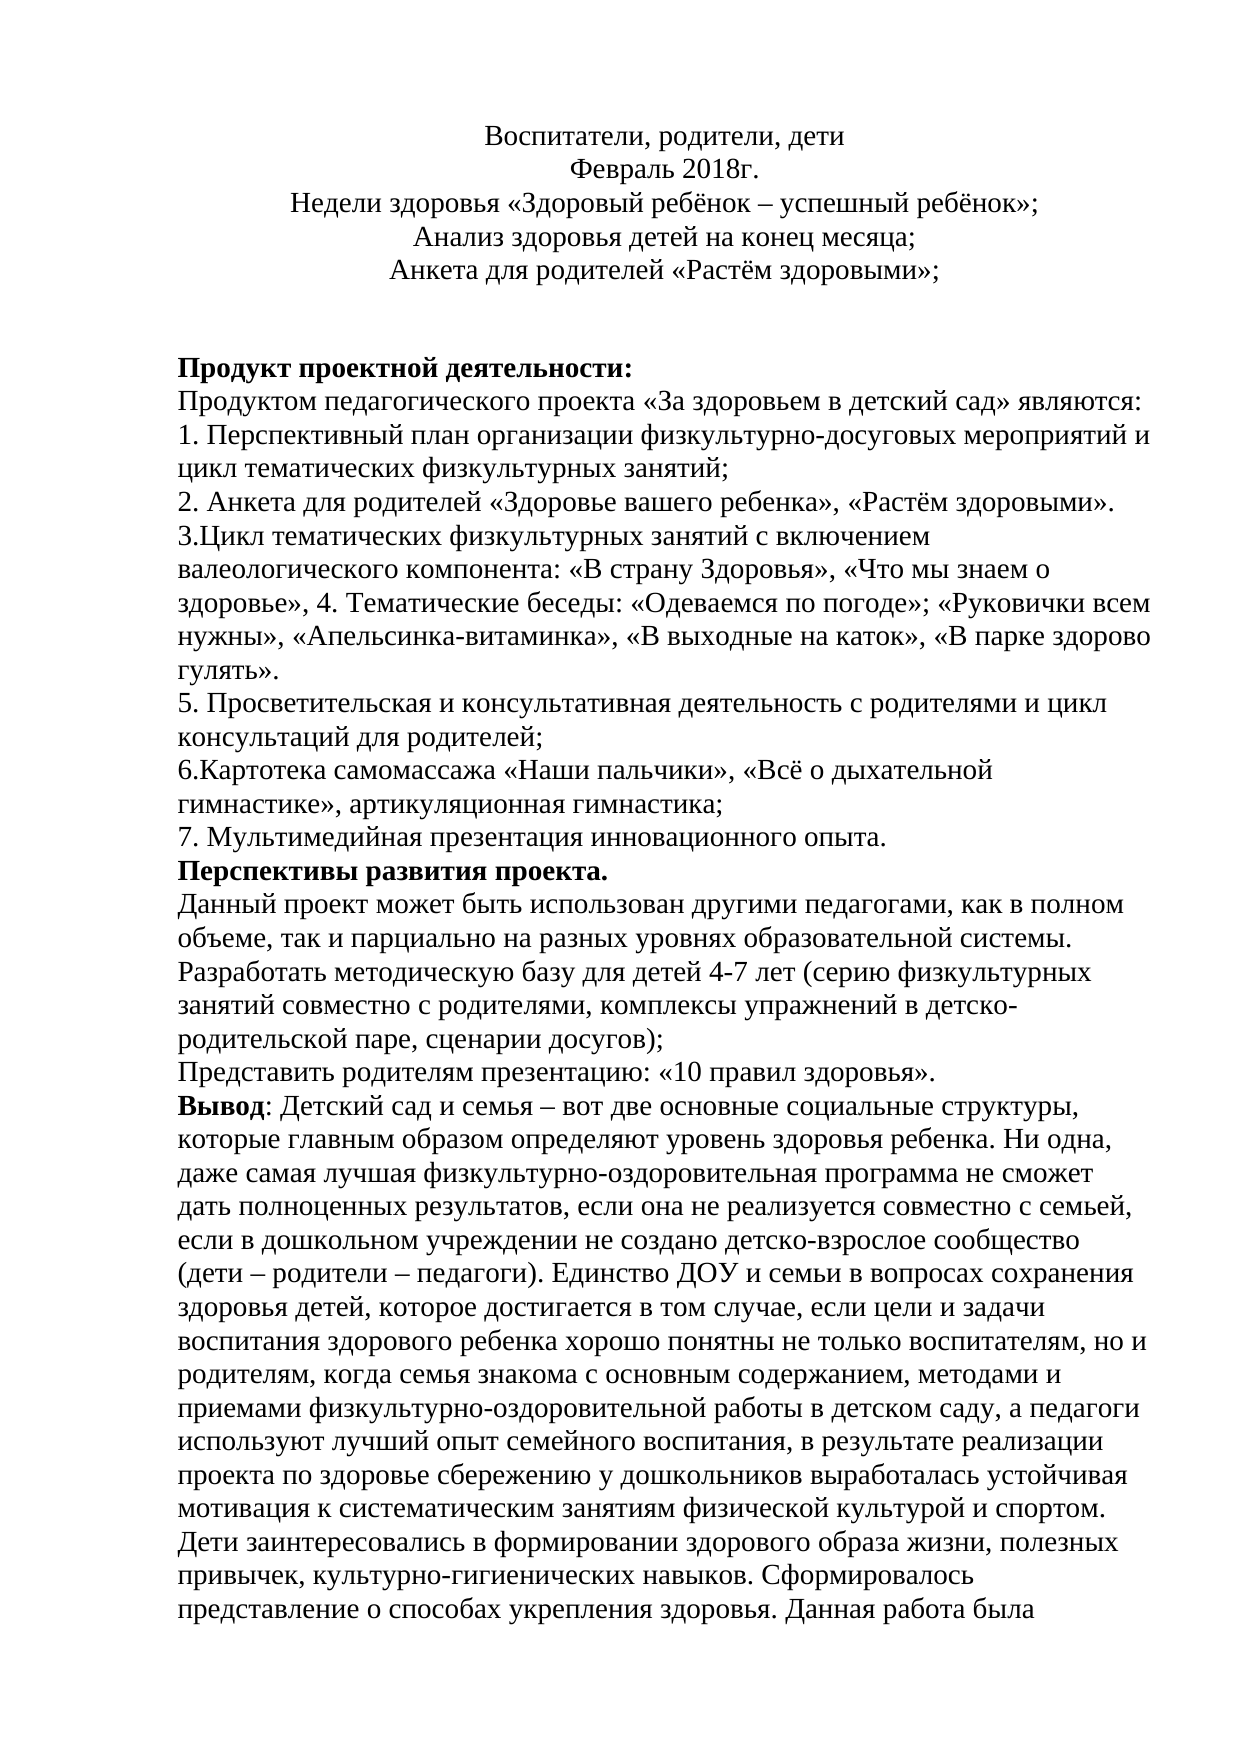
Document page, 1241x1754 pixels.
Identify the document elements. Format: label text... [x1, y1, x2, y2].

text Анкета для родителей «Растём здоровыми»; [177, 252, 1152, 286]
text 3.Цикл тематических физкультурных занятий с включением валеологического компонента: «В страну Здоровья», «Что мы знаем о здоровье», 4. Тематические беседы: «Одеваемся по погоде»; «Руковички всем нужны», «Апельсинка-витаминка», «В выходные на каток», «В парке здорово гулять». [177, 518, 1152, 685]
text Продукт проектной деятельности: [177, 350, 1152, 383]
text Представить родителям презентацию: «10 правил здоровья». [177, 1054, 1152, 1088]
text 6.Картотека самомассажа «Наши пальчики», «Всё о дыхательной гимнастике», артикуляционная гимнастика; [177, 752, 1152, 819]
text Анализ здоровья детей на конец месяца; [177, 219, 1152, 252]
text Недели здоровья «Здоровый ребёнок – успешный ребёнок»; [177, 185, 1152, 219]
text 5. Просветительская и консультативная деятельность с родителями и цикл консультаций для родителей; [177, 685, 1152, 752]
text 2. Анкета для родителей «Здоровье вашего ребенка», «Растём здоровыми». [177, 484, 1152, 518]
text Февраль 2018г. [177, 152, 1152, 185]
text Продуктом педагогического проекта «За здоровьем в детский сад» являются: [177, 383, 1152, 417]
text Данный проект может быть использован другими педагогами, как в полном объеме, так и парциально на разных уровнях образовательной системы. Разработать методическую базу для детей 4-7 лет (серию физкультурных занятий совместно с родителями, комплексы упражнений в детско-родительской паре, сценарии досугов); [177, 887, 1152, 1054]
text 7. Мультимедийная презентация инновационного опыта. [177, 819, 1152, 853]
text Воспитатели, родители, дети [177, 118, 1152, 152]
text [177, 1088, 1152, 1624]
text Перспективы развития проекта. [177, 853, 1152, 887]
text 1. Перспективный план организации физкультурно-досуговых мероприятий и цикл тематических физкультурных занятий; [177, 417, 1152, 484]
